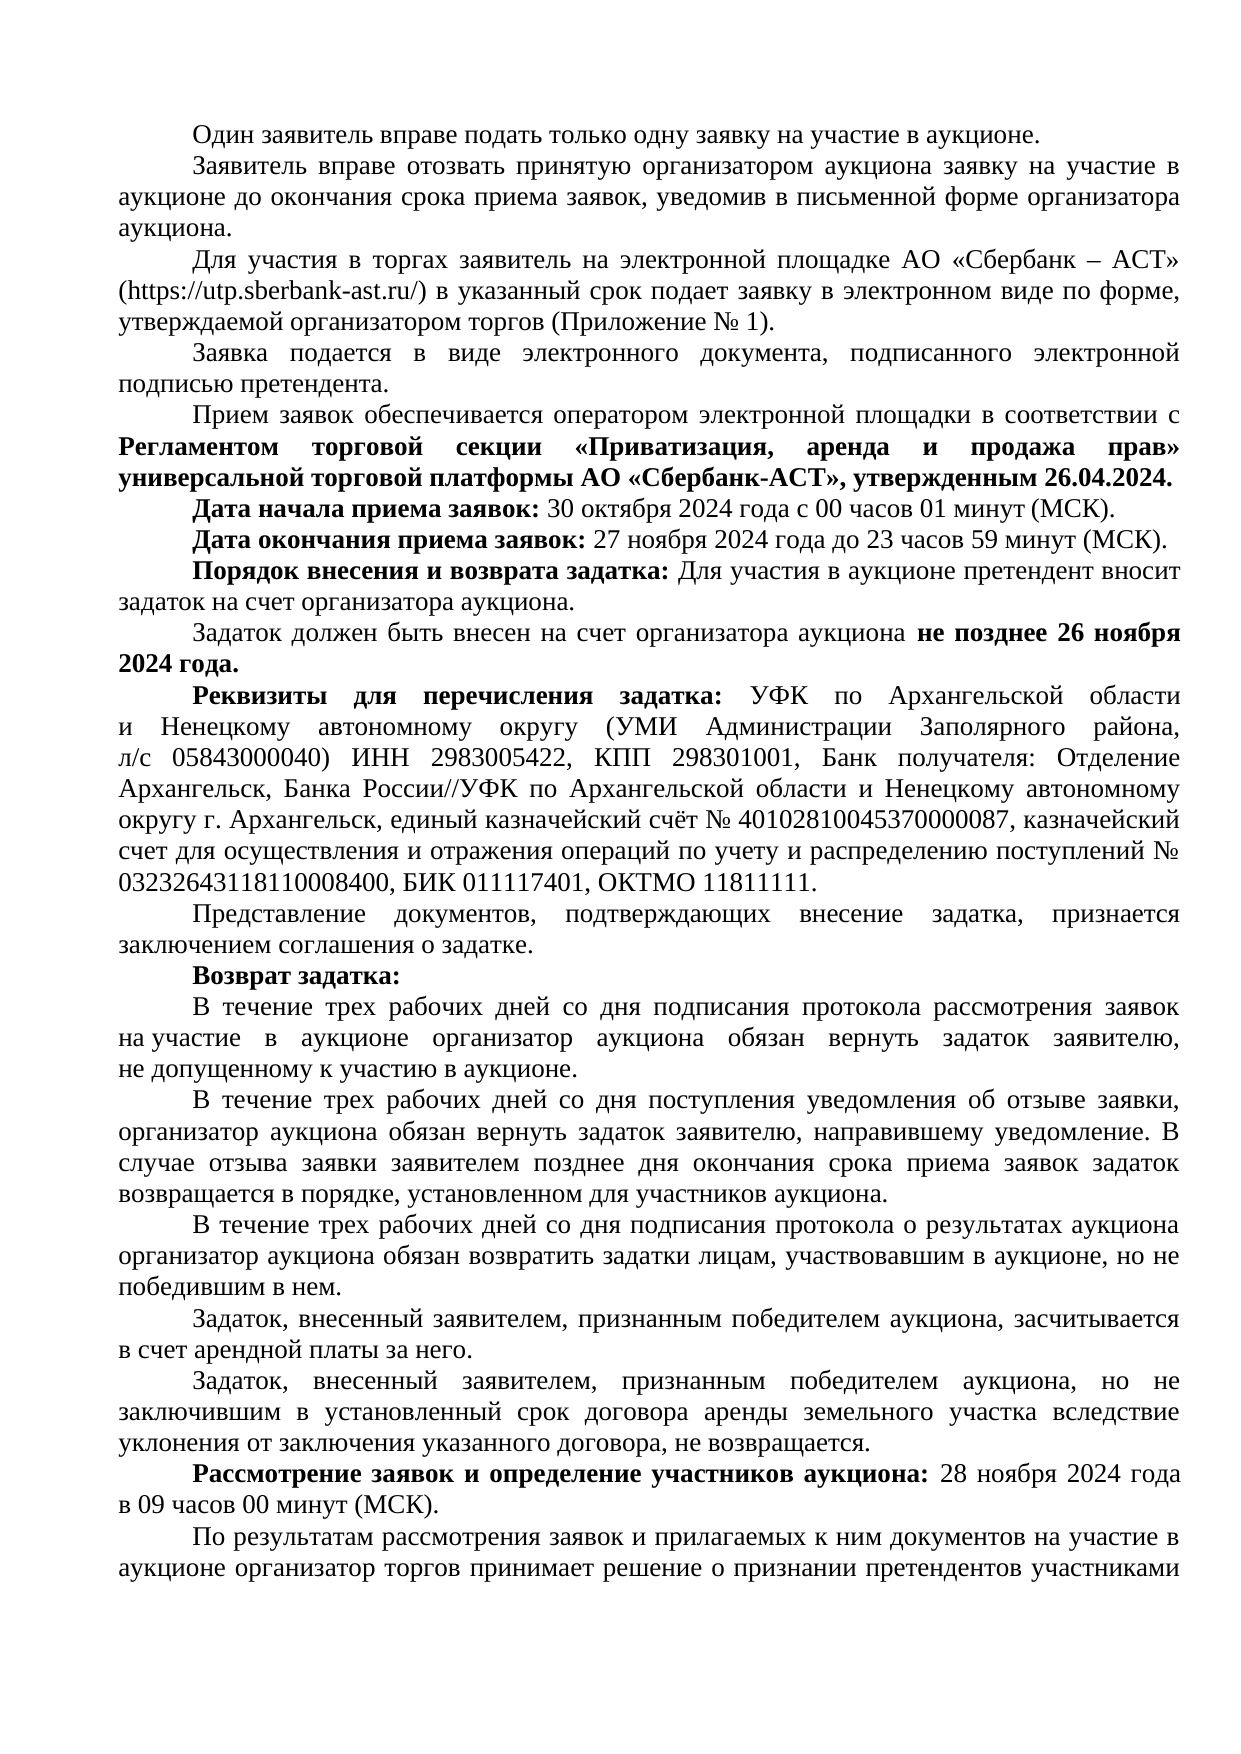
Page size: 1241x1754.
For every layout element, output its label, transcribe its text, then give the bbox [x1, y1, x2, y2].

text Задаток, внесенный заявителем, признанным победителем аукциона, засчитывается в счет арендной платы за него. [118, 1302, 1181, 1364]
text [118, 1520, 1181, 1582]
text Порядок внесения и возврата задатка: Для участия в аукционе претендент вносит задаток на счет организатора аукциона. [118, 554, 1181, 616]
text Задаток, внесенный заявителем, признанным победителем аукциона, но не заключившим в установленный срок договора аренды земельного участка вследствие уклонения от заключения указанного договора, не возвращается. [118, 1364, 1181, 1457]
text Возврат задатка: [118, 959, 1181, 990]
text Дата начала приема заявок: 30 октября 2024 года с 00 часов 01 минут (МСК). [118, 492, 1181, 523]
text Дата окончания приема заявок: 27 ноября 2024 года до 23 часов 59 минут (МСК). [118, 523, 1181, 554]
list Один заявитель вправе подать только одну заявку на участие в аукционе. [118, 118, 1181, 149]
list Заявитель вправе отозвать принятую организатором аукциона заявку на участие в аукционе до окончания срока приема заявок, уведомив в письменной форме организатора аукциона. [118, 149, 1181, 243]
text Реквизиты для перечисления задатка: УФК по Архангельской области и Ненецкому автономному округу (УМИ Администрации Заполярного района, л/с 05843000040) ИНН 2983005422, КПП 298301001, Банк получателя: Отделение Архангельск, Банка России//УФК по Архангельской области и Ненецкому автономному округу г. Архангельск, единый казначейский счёт № 40102810045370000087, казначейский счет для осуществления и отражения операций по учету и распределению поступлений № 03232643118110008400, БИК 011117401, ОКТМО 11811111. [118, 679, 1181, 897]
text Прием заявок обеспечивается оператором электронной площадки в соответствии с Регламентом торговой секции «Приватизация, аренда и продажа прав» универсальной торговой платформы АО «Сбербанк-АСТ», утвержденным 26.04.2024. [118, 398, 1181, 492]
text Заявка подается в виде электронного документа, подписанного электронной подписью претендента. [118, 336, 1181, 398]
text В течение трех рабочих дней со дня поступления уведомления об отзыве заявки, организатор аукциона обязан вернуть задаток заявителю, направившему уведомление. В случае отзыва заявки заявителем позднее дня окончания срока приема заявок задаток возвращается в порядке, установленном для участников аукциона. [118, 1084, 1181, 1208]
text Представление документов, подтверждающих внесение задатка, признается заключением соглашения о задатке. [118, 897, 1181, 959]
text Рассмотрение заявок и определение участников аукциона: 28 ноября 2024 года в 09 часов 00 минут (МСК). [118, 1457, 1181, 1520]
text В течение трех рабочих дней со дня подписания протокола о результатах аукциона организатор аукциона обязан возвратить задатки лицам, участвовавшим в аукционе, но не победившим в нем. [118, 1208, 1181, 1302]
text Для участия в торгах заявитель на электронной площадке АО «Сбербанк – АСТ» (https://utp.sberbank-ast.ru/) в указанный срок подает заявку в электронном виде по форме, утверждаемой организатором торгов (Приложение № 1). [118, 243, 1181, 336]
text В течение трех рабочих дней со дня подписания протокола рассмотрения заявок на участие в аукционе организатор аукциона обязан вернуть задаток заявителю, не допущенному к участию в аукционе. [118, 990, 1181, 1084]
text Задаток должен быть внесен на счет организатора аукциона не позднее 26 ноября 2024 года. [118, 616, 1181, 679]
